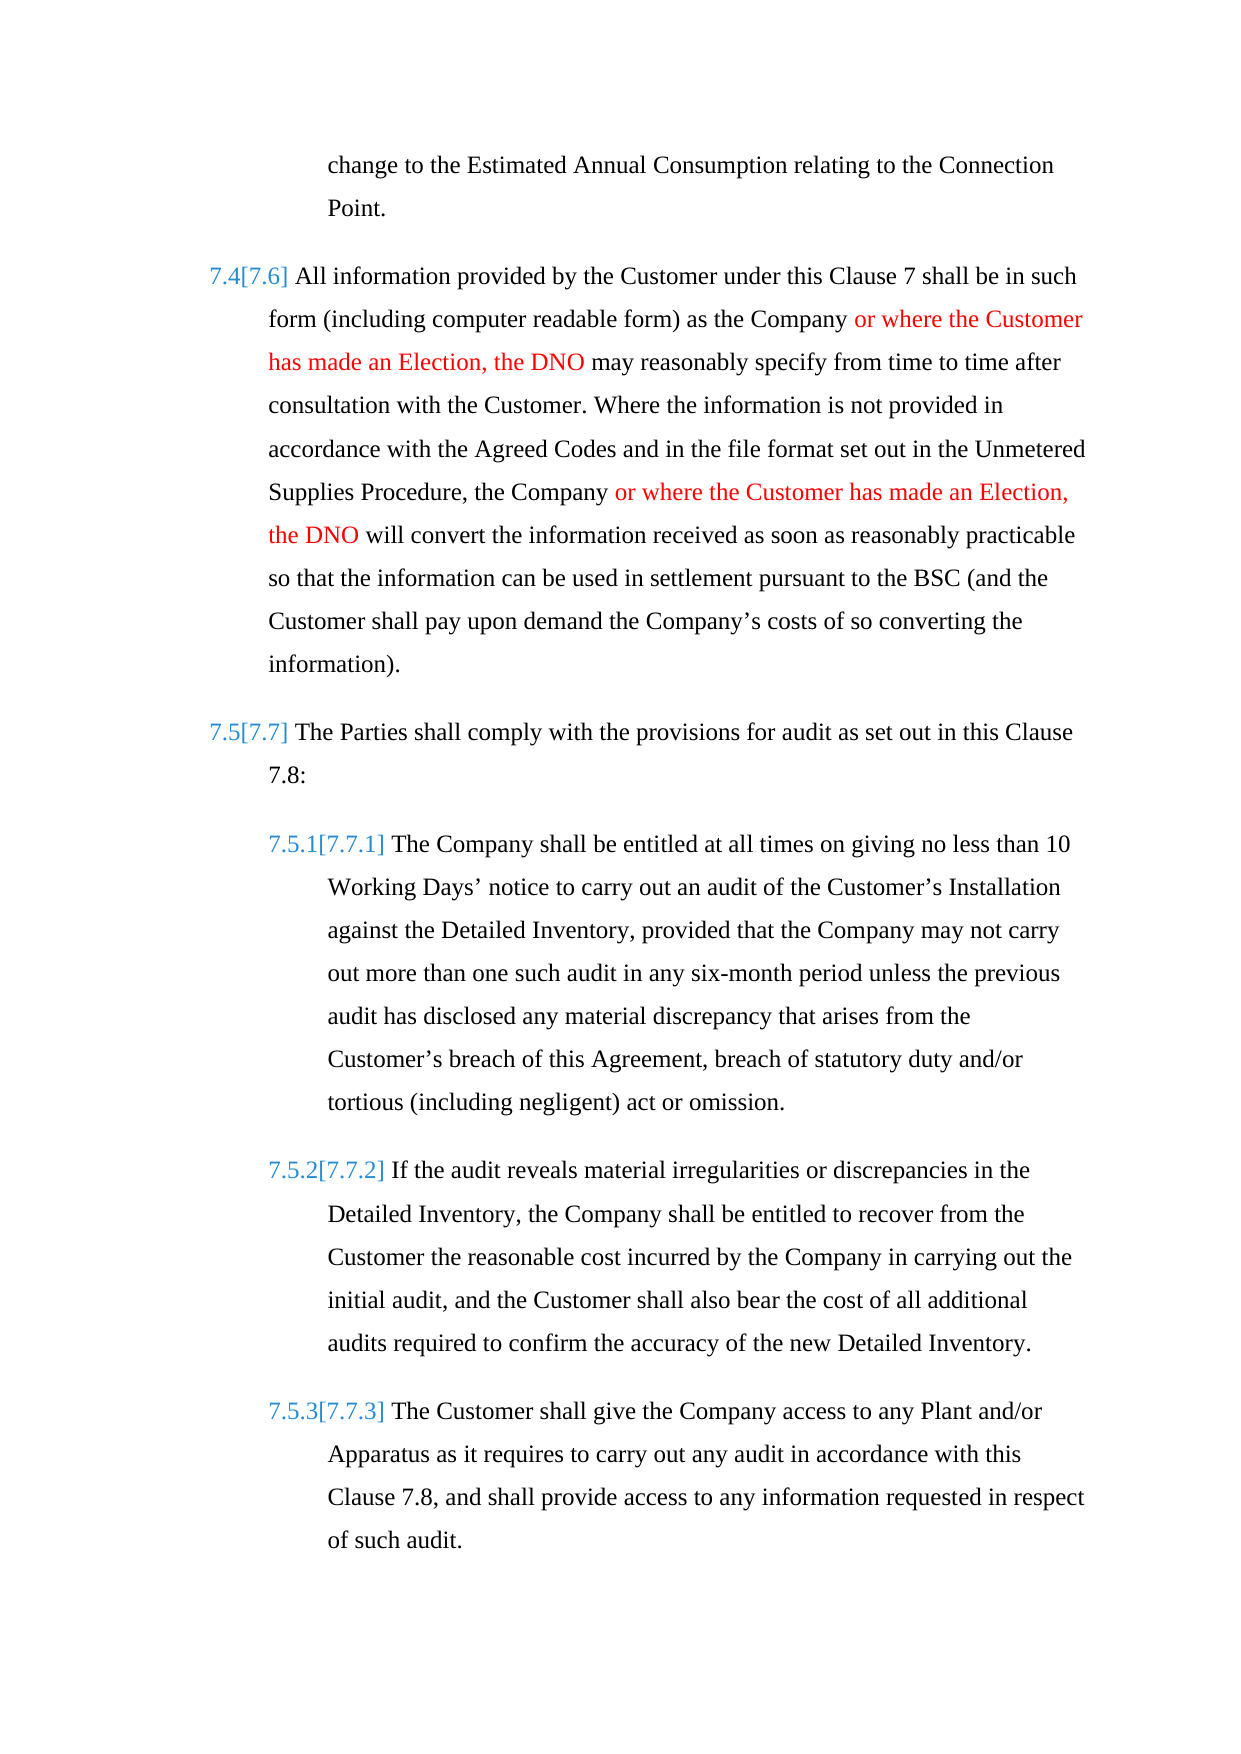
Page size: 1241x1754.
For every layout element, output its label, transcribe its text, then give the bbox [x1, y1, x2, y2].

subtitle All information provided by the Customer under this Clause 7 shall be in such form (including computer readable form) as the Company or where the Customer has made an Election, the DNO may reasonably specify from time to time after consultation with the Customer. Where the information is not provided in accordance with the Agreed Codes and in the file format set out in the Unmetered Supplies Procedure, the Company or where the Customer has made an Election, the DNO will convert the information received as soon as reasonably practicable so that the information can be used in settlement pursuant to the BSC (and the Customer shall pay upon demand the Company’s costs of so converting the information). [209, 261, 1090, 678]
subtitle The Company shall be entitled at all times on giving no less than 10 Working Days’ notice to carry out an audit of the Customer’s Installation against the Detailed Inventory, provided that the Company may not carry out more than one such audit in any six-month period unless the previous audit has disclosed any material discrepancy that arises from the Customer’s breach of this Agreement, breach of statutory duty and/or tortious (including negligent) act or omission. [268, 829, 1090, 1116]
subtitle The Customer shall give the Company access to any Plant and/or Apparatus as it requires to carry out any audit in accordance with this Clause 7.8, and shall provide access to any information requested in respect of such audit. [268, 1396, 1090, 1554]
subtitle If the audit reveals material irregularities or discrepancies in the Detailed Inventory, the Company shall be entitled to recover from the Customer the reasonable cost incurred by the Company in carrying out the initial audit, and the Customer shall also bear the cost of all additional audits required to confirm the accuracy of the new Detailed Inventory. [268, 1156, 1090, 1357]
subtitle The Parties shall comply with the provisions for audit as set out in this Clause 7.8: [209, 717, 1090, 789]
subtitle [268, 150, 1090, 222]
